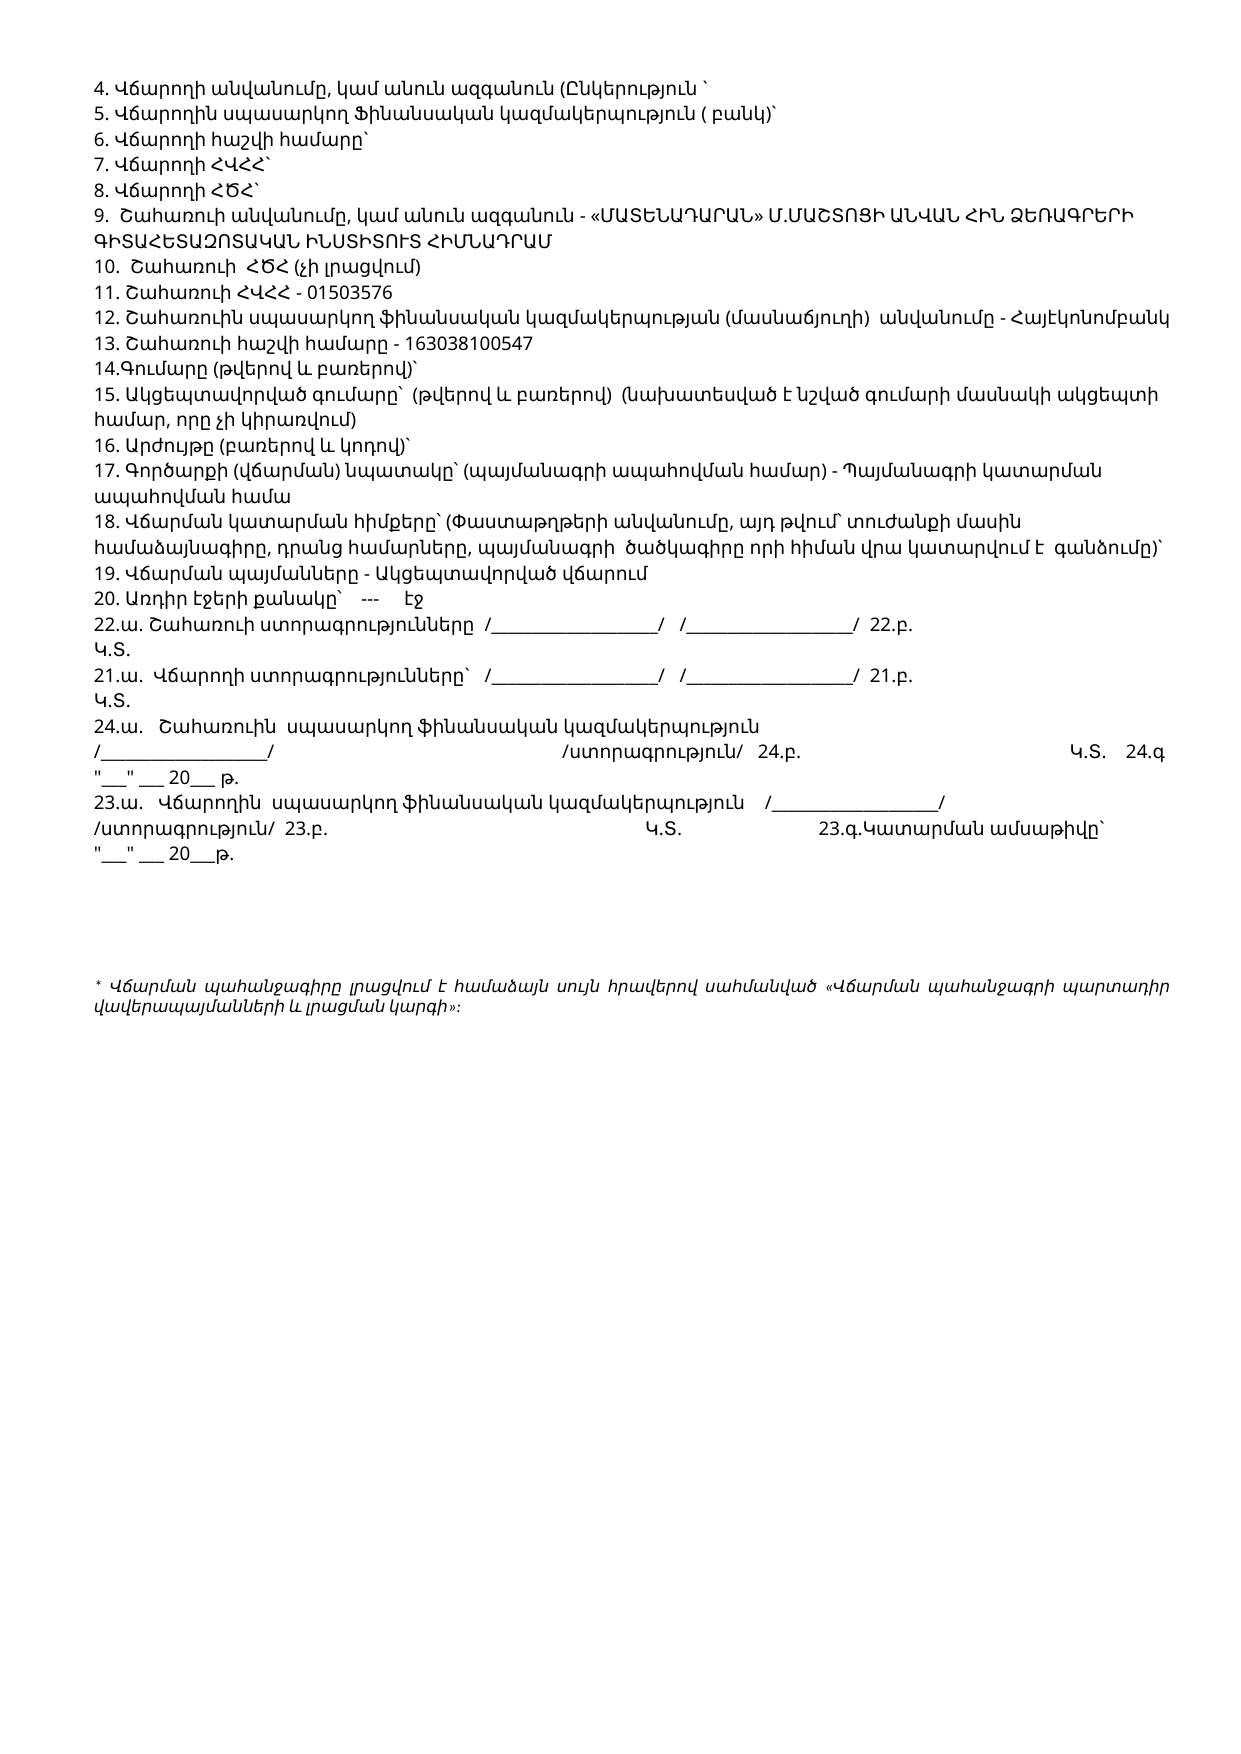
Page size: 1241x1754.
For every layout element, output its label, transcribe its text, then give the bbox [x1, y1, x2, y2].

text * Վճարման պահանջագիրը լրացվում է համաձայն սույն հրավերով սահմանված «Վճարման պահանջագրի պարտադիր վավերապայմանների և լրացման կարգի»: [94, 976, 1171, 1017]
